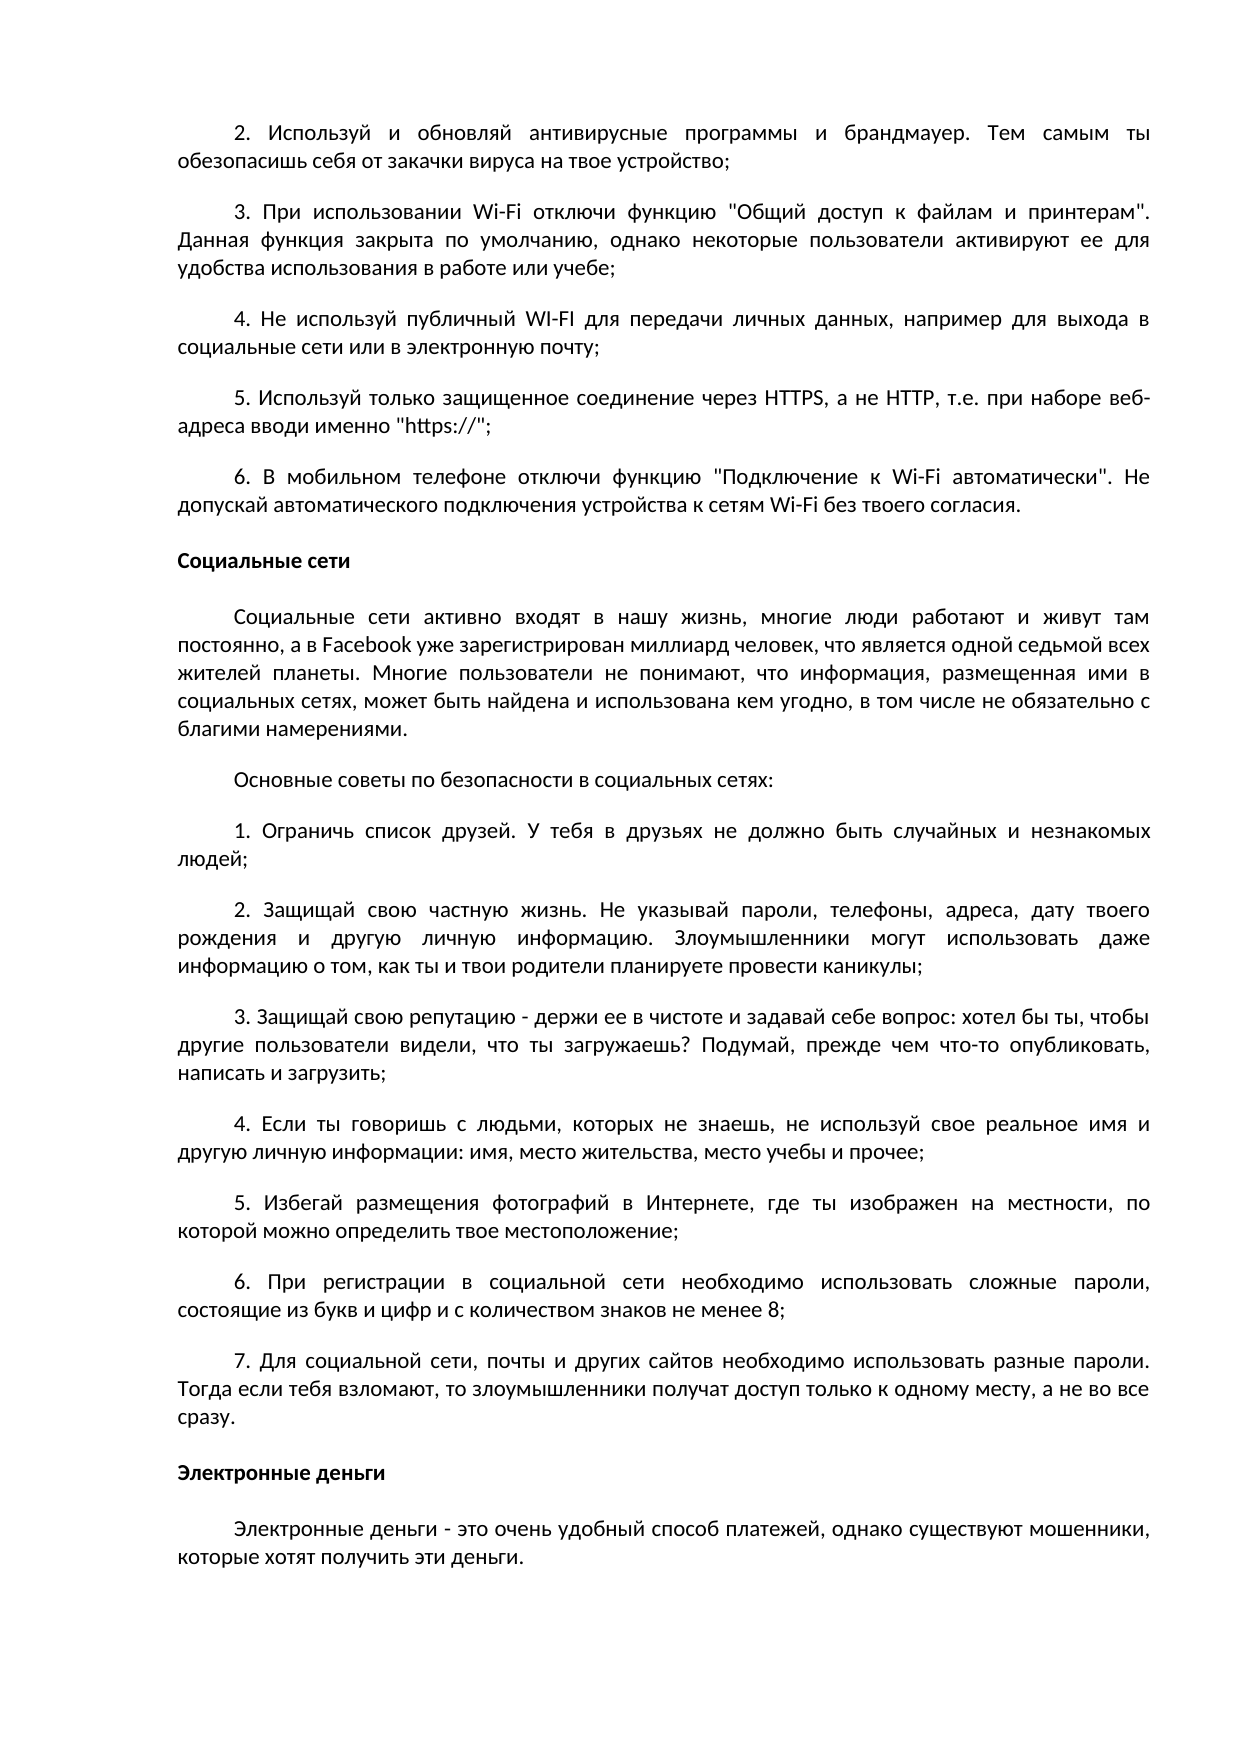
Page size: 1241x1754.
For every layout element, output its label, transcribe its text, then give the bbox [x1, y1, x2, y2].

text 4. Если ты говоришь с людьми, которых не знаешь, не используй свое реальное имя и другую личную информации: имя, место жительства, место учебы и прочее; [177, 1109, 1152, 1165]
text 6. В мобильном телефоне отключи функцию "Подключение к Wi-Fi автоматически". Не допускай автоматического подключения устройства к сетям Wi-Fi без твоего согласия. [177, 462, 1152, 518]
text Электронные деньги - это очень удобный способ платежей, однако существуют мошенники, которые хотят получить эти деньги. [177, 1514, 1152, 1570]
title Социальные сети [177, 546, 1152, 574]
text Социальные сети активно входят в нашу жизнь, многие люди работают и живут там постоянно, а в Facebook уже зарегистрирован миллиард человек, что является одной седьмой всех жителей планеты. Многие пользователи не понимают, что информация, размещенная ими в социальных сетях, может быть найдена и использована кем угодно, в том числе не обязательно с благими намерениями. [177, 602, 1152, 742]
title Электронные деньги [177, 1458, 1152, 1486]
text Основные советы по безопасности в социальных сетях: [177, 765, 1152, 793]
text 1. Ограничь список друзей. У тебя в друзьях не должно быть случайных и незнакомых людей; [177, 816, 1152, 872]
text 4. Не используй публичный WI-FI для передачи личных данных, например для выхода в социальные сети или в электронную почту; [177, 304, 1152, 360]
text 2. Используй и обновляй антивирусные программы и брандмауер. Тем самым ты обезопасишь себя от закачки вируса на твое устройство; [177, 118, 1152, 174]
text 2. Защищай свою частную жизнь. Не указывай пароли, телефоны, адреса, дату твоего рождения и другую личную информацию. Злоумышленники могут использовать даже информацию о том, как ты и твои родители планируете провести каникулы; [177, 895, 1152, 979]
text 6. При регистрации в социальной сети необходимо использовать сложные пароли, состоящие из букв и цифр и с количеством знаков не менее 8; [177, 1267, 1152, 1323]
text 5. Используй только защищенное соединение через HTTPS, а не HTTP, т.е. при наборе веб-адреса вводи именно "https://"; [177, 383, 1152, 439]
text 5. Избегай размещения фотографий в Интернете, где ты изображен на местности, по которой можно определить твое местоположение; [177, 1188, 1152, 1244]
text 3. При использовании Wi-Fi отключи функцию "Общий доступ к файлам и принтерам". Данная функция закрыта по умолчанию, однако некоторые пользователи активируют ее для удобства использования в работе или учебе; [177, 197, 1152, 281]
text 3. Защищай свою репутацию - держи ее в чистоте и задавай себе вопрос: хотел бы ты, чтобы другие пользователи видели, что ты загружаешь? Подумай, прежде чем что-то опубликовать, написать и загрузить; [177, 1002, 1152, 1086]
text 7. Для социальной сети, почты и других сайтов необходимо использовать разные пароли. Тогда если тебя взломают, то злоумышленники получат доступ только к одному месту, а не во все сразу. [177, 1346, 1152, 1430]
